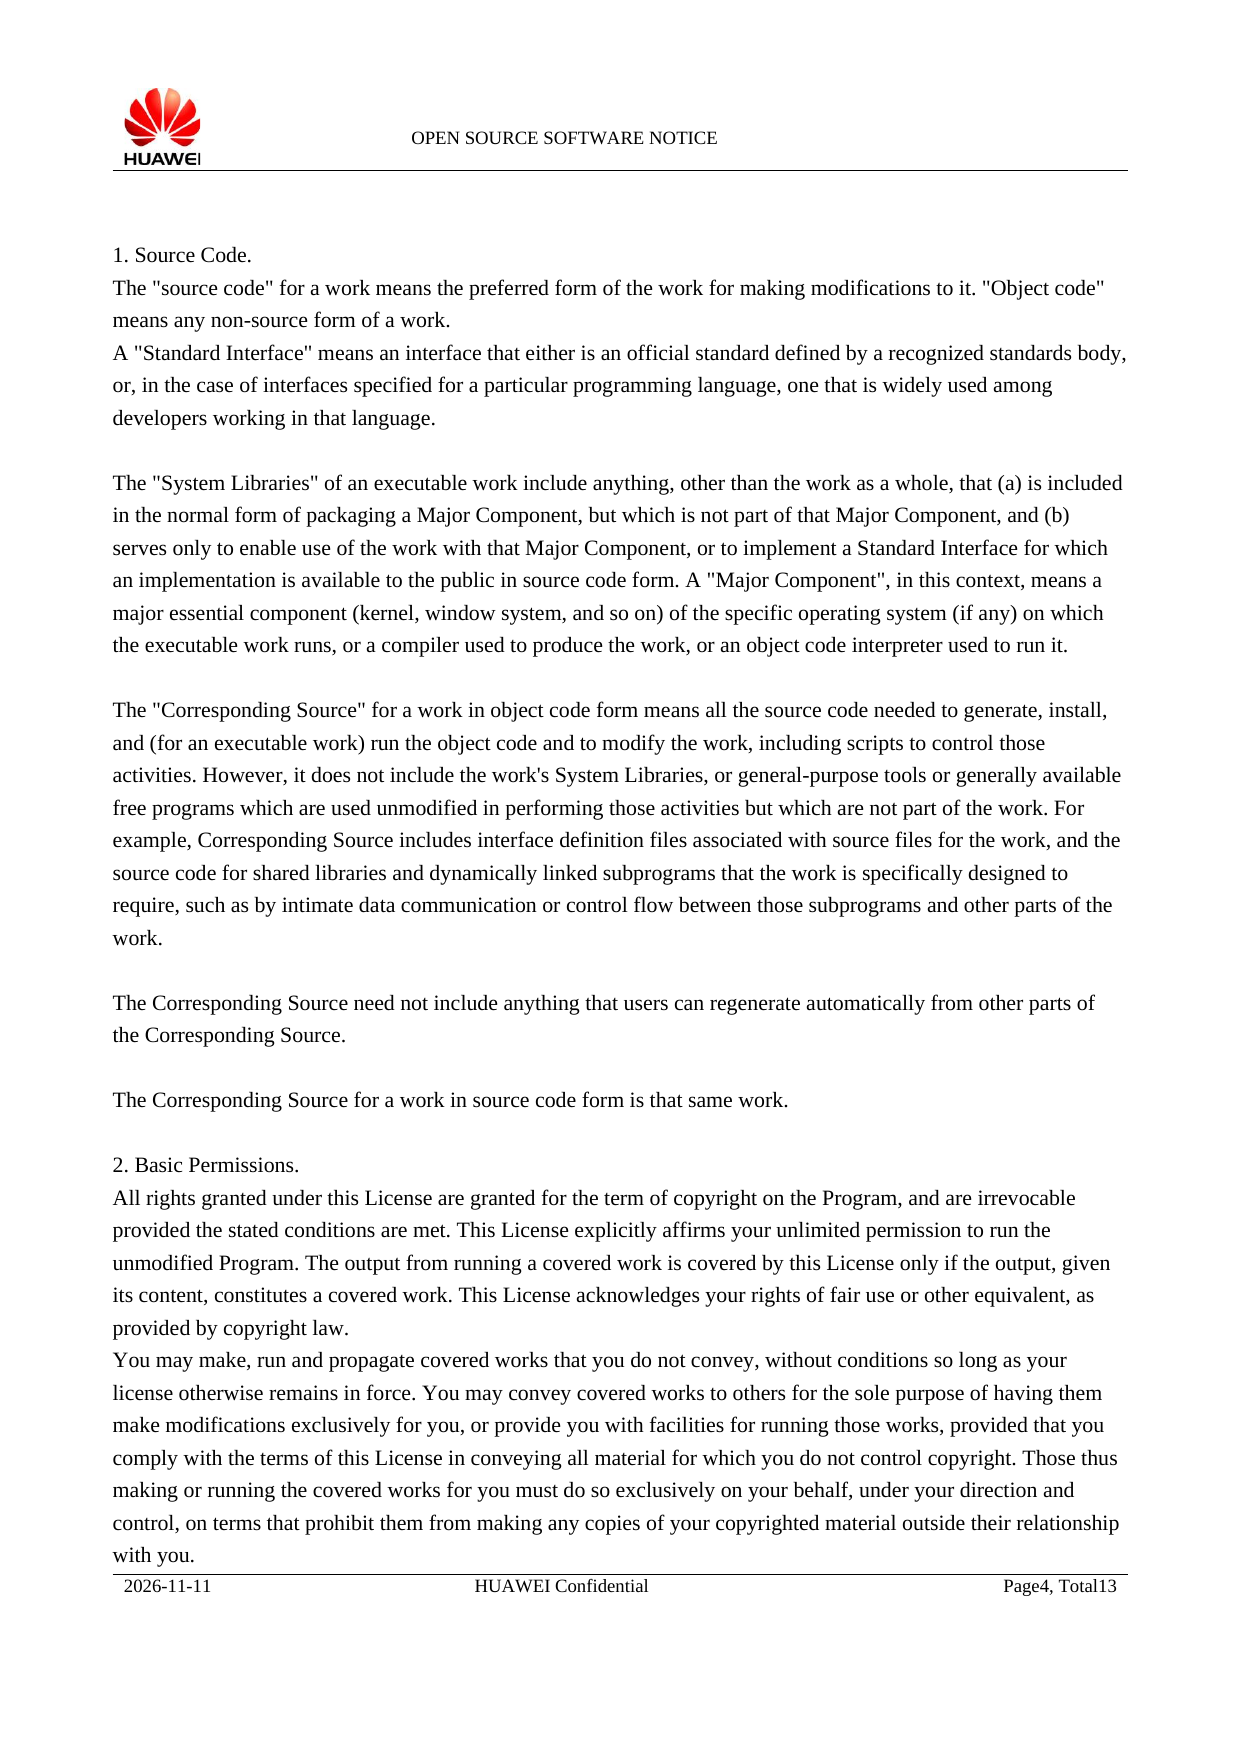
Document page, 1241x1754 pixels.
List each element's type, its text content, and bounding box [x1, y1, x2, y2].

picture [124, 88, 201, 165]
